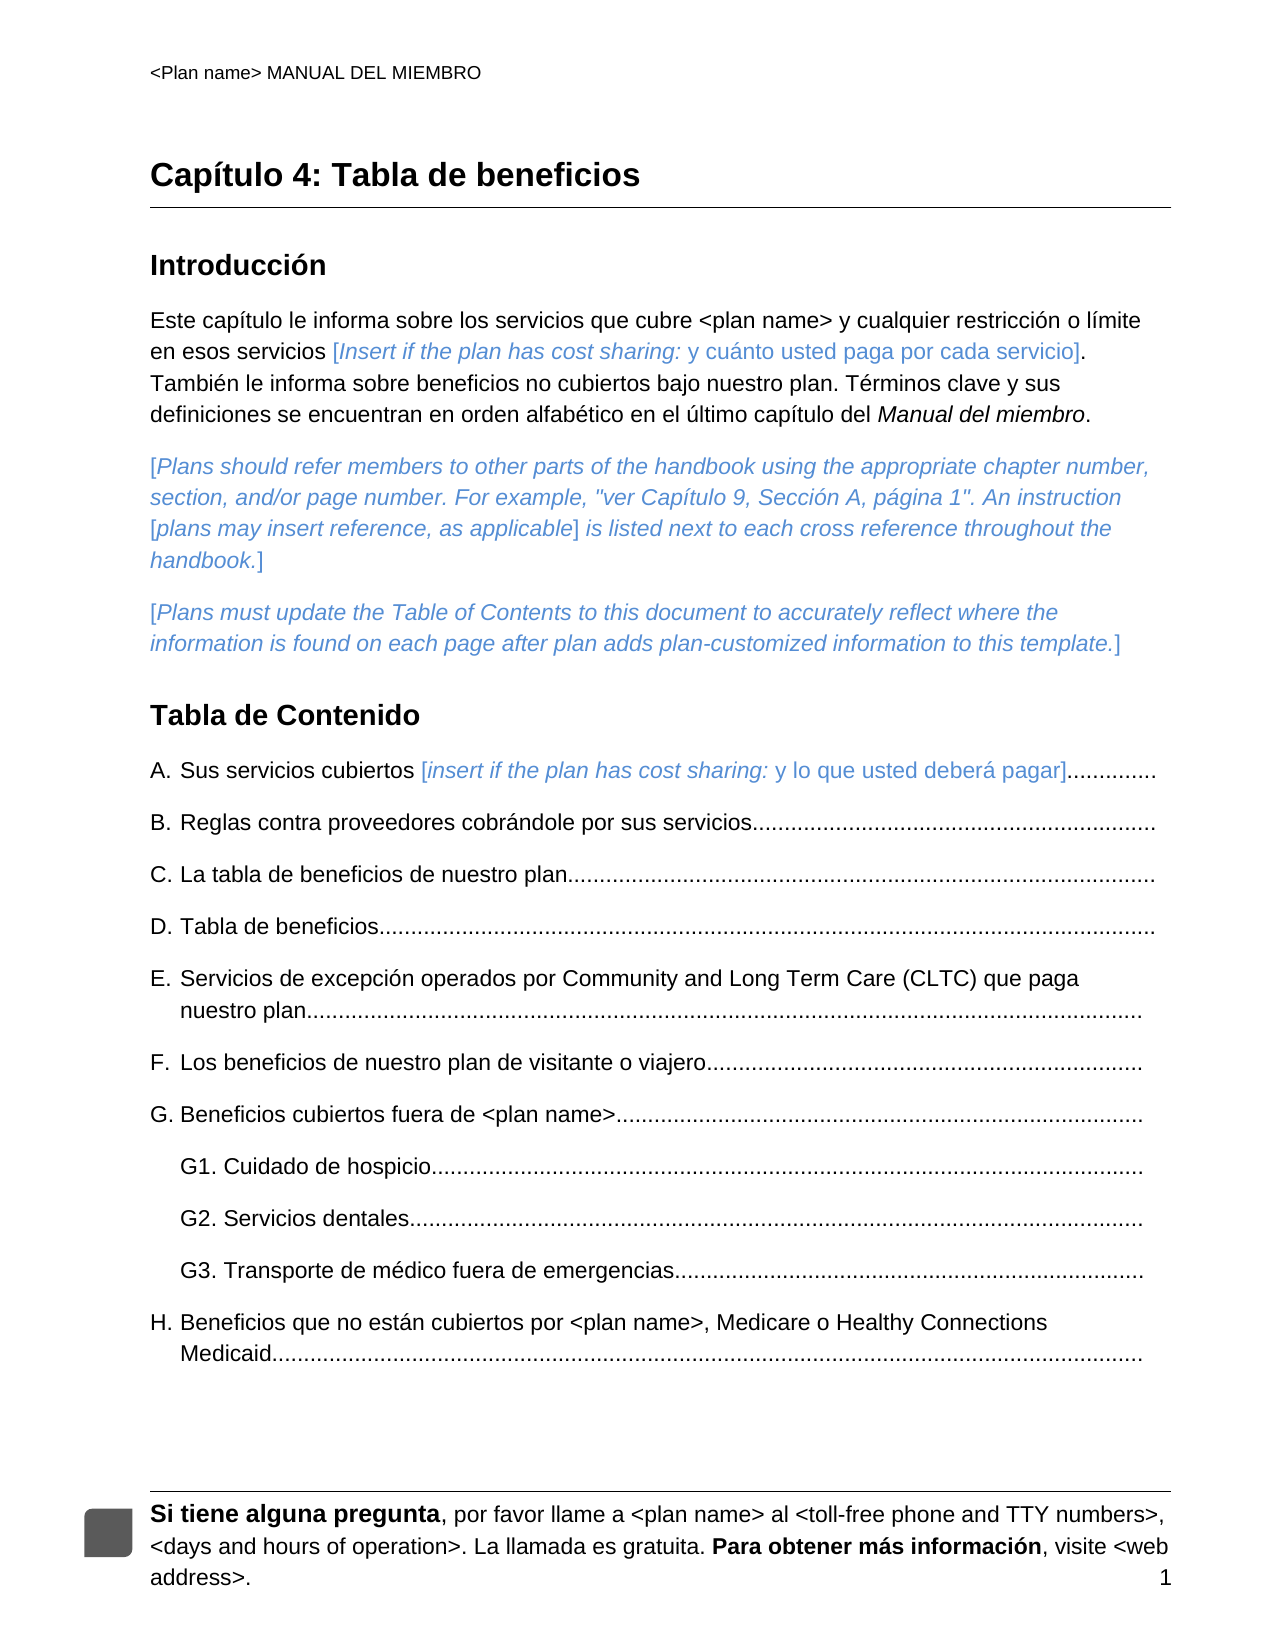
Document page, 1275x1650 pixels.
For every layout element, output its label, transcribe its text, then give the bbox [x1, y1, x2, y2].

title Capítulo 4: Tabla de beneficios [150, 157, 1171, 207]
text [Plans should refer members to other parts of the handbook using the appropriate chapter number, section, and/or page number. For example, "ver Capítulo 9, Sección A, página 1". An instruction [plans may insert reference, as applicable] is listed next to each cross reference throughout the handbook.] [150, 449, 1171, 574]
text Introducción [150, 245, 1171, 283]
text [Plans must update the Table of Contents to this document to accurately reflect where the information is found on each page after plan adds plan-customized information to this template.] [150, 595, 1171, 658]
text Este capítulo le informa sobre los servicios que cubre <plan name> y cualquier restricción o límite en esos servicios [Insert if the plan has cost sharing: y cuánto usted paga por cada servicio]. También le informa sobre beneficios no cubiertos bajo nuestro plan. Términos clave y sus definiciones se encuentran en orden alfabético en el último capítulo del Manual del miembro. [150, 303, 1171, 428]
